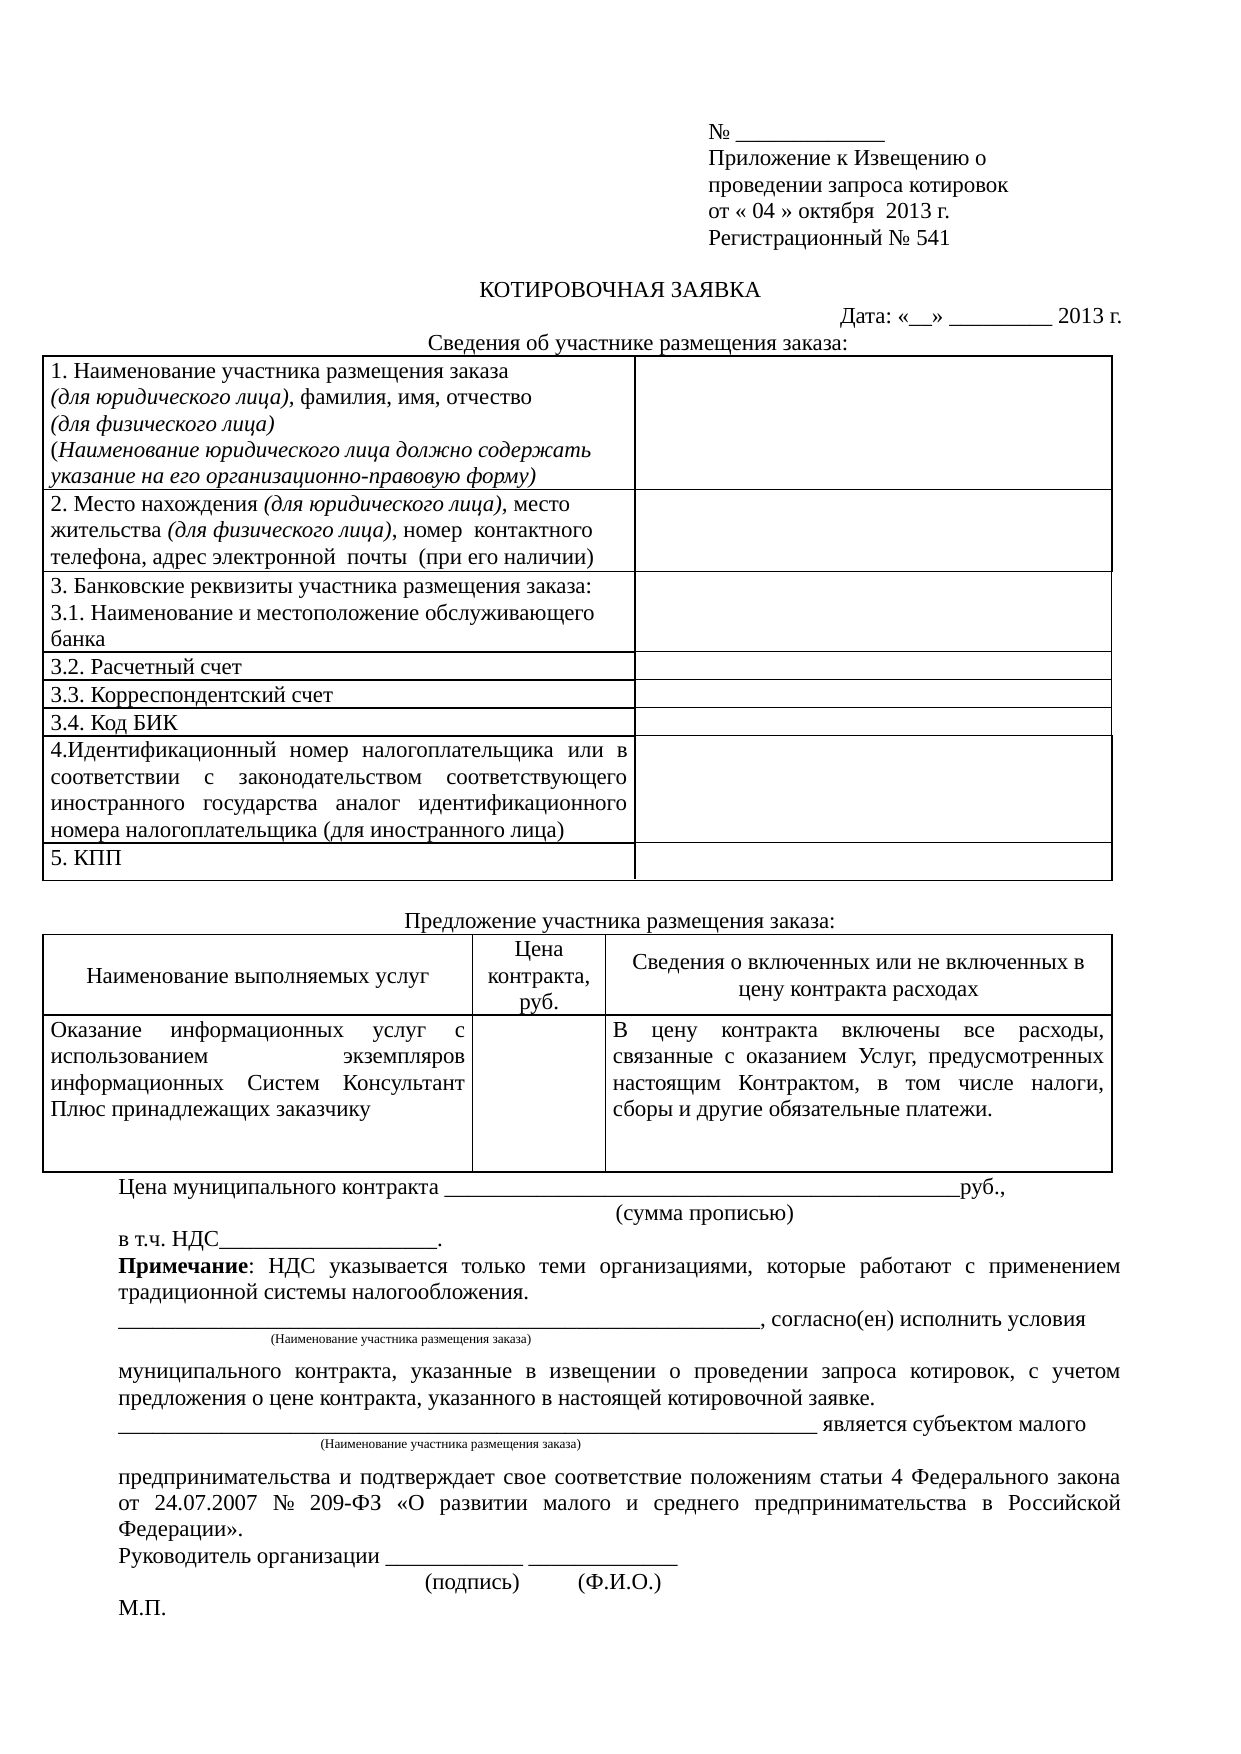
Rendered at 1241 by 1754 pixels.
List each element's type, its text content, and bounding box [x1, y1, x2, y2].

table_cell [636, 736, 1111, 842]
text _____________________________________________________________ является субъектом малого [118, 1410, 1122, 1436]
text Регистрационный № 541 [708, 223, 1122, 250]
table_cell [636, 652, 1111, 679]
table_header Сведения о включенных или не включенных в цену контракта расходах [606, 935, 1111, 1014]
table_cell 3.3. Корреспондентский счет [44, 681, 634, 707]
table_header Цена контракта, руб. [473, 935, 605, 1014]
table_cell [636, 843, 1111, 879]
text предпринимательства и подтверждает свое соответствие положениям статьи 4 Федерального закона от 24.07.2007 № 209-ФЗ «О развитии малого и среднего предпринимательства в Российской Федерации». [118, 1463, 1122, 1542]
text (подпись) (Ф.И.О.) [118, 1568, 1122, 1594]
text ________________________________________________________, согласно(ен) исполнить условия [118, 1304, 1122, 1331]
table_cell [636, 572, 1111, 651]
table_cell 3.4. Код БИК [44, 709, 634, 735]
table_cell [473, 1016, 605, 1171]
text № _____________ [708, 118, 1122, 144]
text Предложение участника размещения заказа: [118, 907, 1122, 934]
table_header [636, 357, 1111, 489]
table_cell [636, 680, 1111, 707]
text муниципального контракта, указанные в извещении о проведении запроса котировок, с учетом предложения о цене контракта, указанного в настоящей котировочной заявке. [118, 1357, 1122, 1410]
table_cell 2. Место нахождения (для юридического лица), место жительства (для физического лица), номер контактного телефона, адрес электронной почты (при его наличии) [44, 490, 634, 571]
text КОТИРОВОЧНАЯ ЗАЯВКА [118, 276, 1122, 303]
text Примечание: НДС указывается только теми организациями, которые работают с применением традиционной системы налогообложения. [118, 1252, 1122, 1304]
table_cell Оказание информационных услуг с использованием экземпляров информационных Систем Консультант Плюс принадлежащих заказчику [44, 1016, 472, 1171]
text от « 04 » октября 2013 г. [708, 197, 1122, 223]
text Дата: «__» _________ 2013 г. [118, 303, 1122, 329]
table_cell [636, 708, 1111, 735]
text (Наименование участника размещения заказа) [118, 1436, 1122, 1463]
table_cell В цену контракта включены все расходы, связанные с оказанием Услуг, предусмотренных настоящим Контрактом, в том числе налоги, сборы и другие обязательные платежи. [606, 1016, 1111, 1171]
table_cell 5. КПП [44, 844, 634, 879]
text в т.ч. НДС___________________. [118, 1226, 1122, 1252]
table_cell 4.Идентификационный номер налогоплательщика или в соответствии с законодательством соответствующего иностранного государства аналог идентификационного номера налогоплательщика (для иностранного лица) [44, 737, 634, 842]
table_cell [636, 490, 1111, 571]
text (сумма прописью) [118, 1199, 1122, 1226]
text М.П. [118, 1594, 1122, 1621]
table_header Наименование выполняемых услуг [44, 935, 472, 1014]
text Руководитель организации ____________ _____________ [118, 1542, 1122, 1568]
text (Наименование участника размещения заказа) [118, 1331, 1122, 1357]
table_header 1. Наименование участника размещения заказа (для юридического лица), фамилия, имя, отчество (для физического лица) (Наименование юридического лица должно содержать указание на его организационно-правовую форму) [44, 357, 634, 489]
text Приложение к Извещению о [708, 144, 1122, 171]
text проведении запроса котировок [708, 171, 1122, 197]
table_cell 3.2. Расчетный счет [44, 653, 634, 679]
table_cell 3. Банковские реквизиты участника размещения заказа: 3.1. Наименование и местоположение обслуживающего банка [44, 572, 634, 651]
text Цена муниципального контракта _____________________________________________руб., [118, 1173, 1122, 1199]
text Сведения об участнике размещения заказа: [81, 329, 1122, 355]
